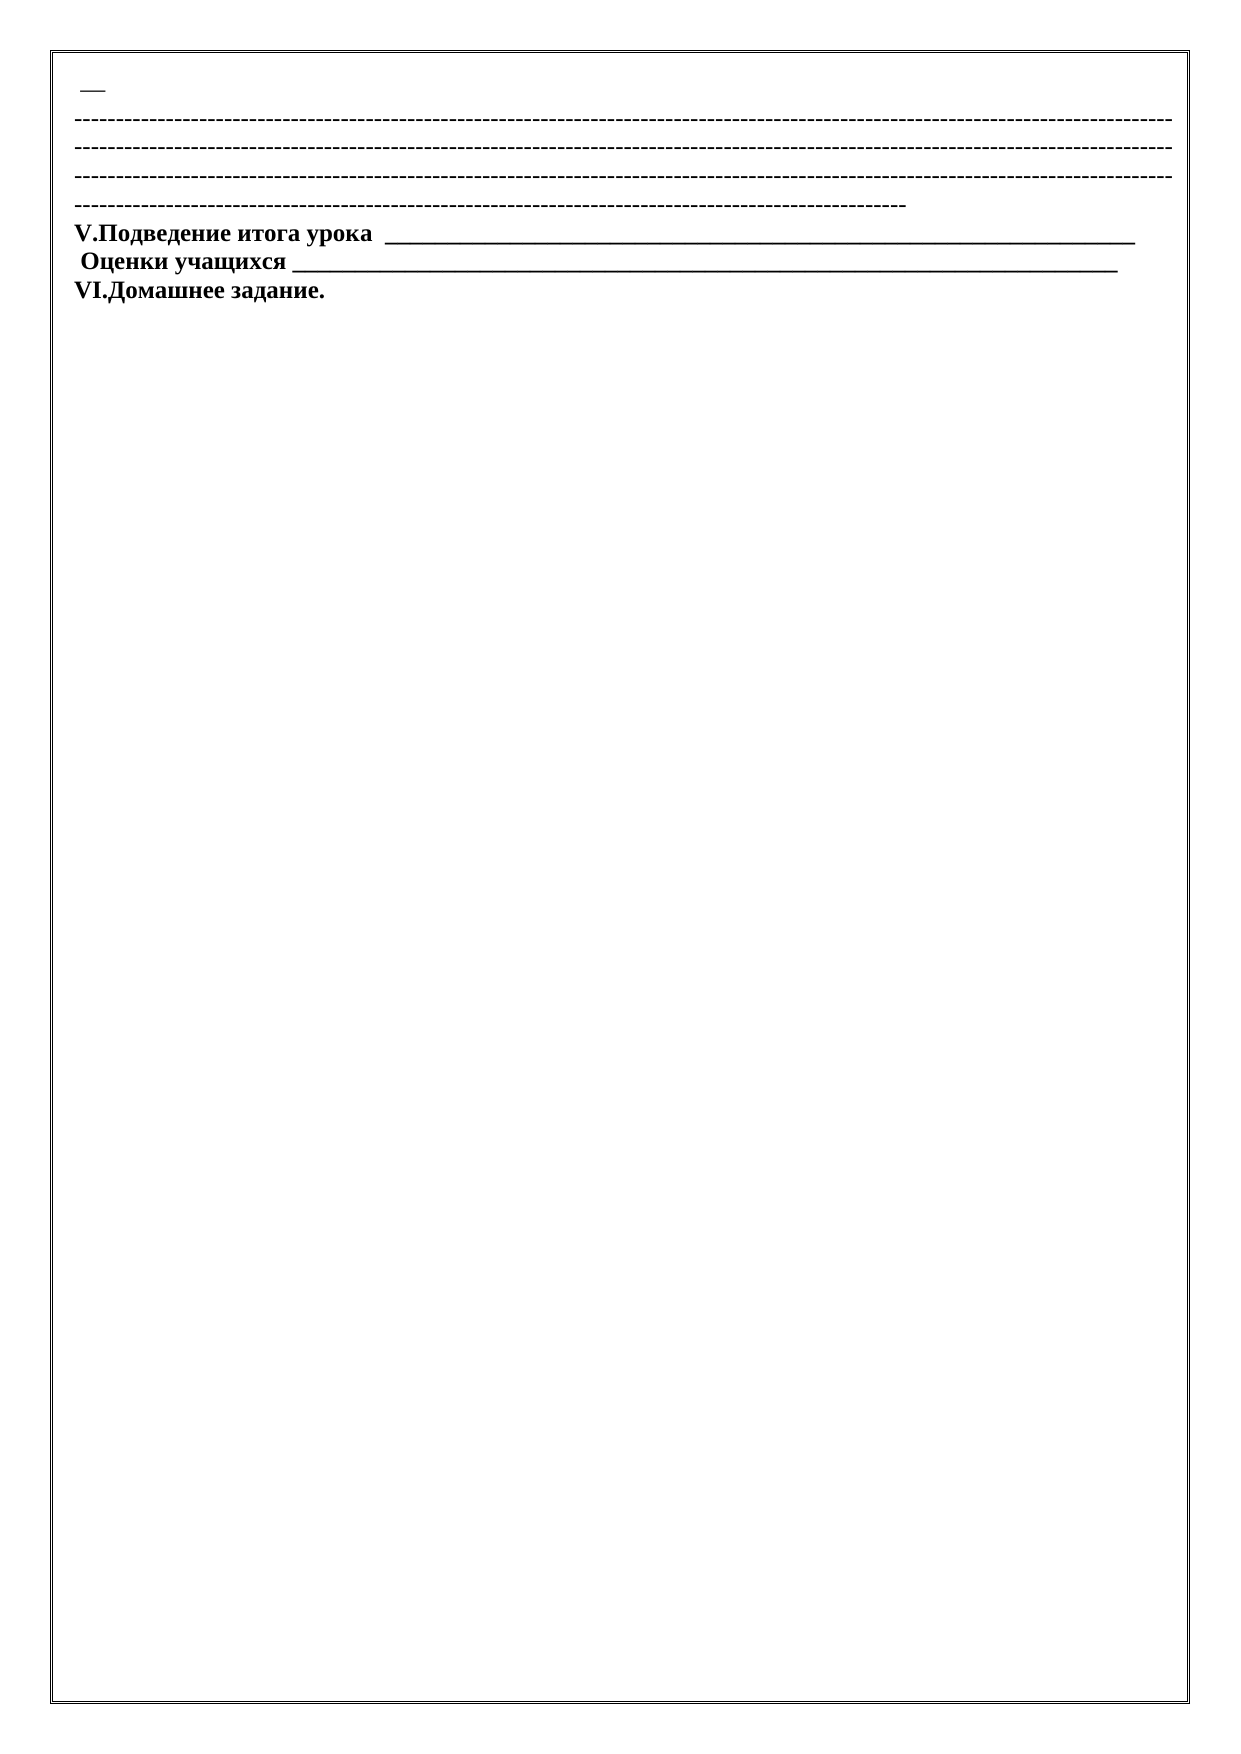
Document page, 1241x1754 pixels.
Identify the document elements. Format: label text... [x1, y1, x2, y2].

text — ---------------------------------------------------------------------------------------------------------------------------------------------------------------------------------------------------------------------------------------------------------------------------------------------------------------------------------------------------------------------------------------------------------------------------------------------------------------------------------------------------------------- [74, 74, 1181, 218]
text Оценки учащихся __________________________________________________________________ VI.Домашнее задание. [74, 246, 1181, 304]
text V.Подведение итога урока ____________________________________________________________ [74, 218, 1181, 246]
